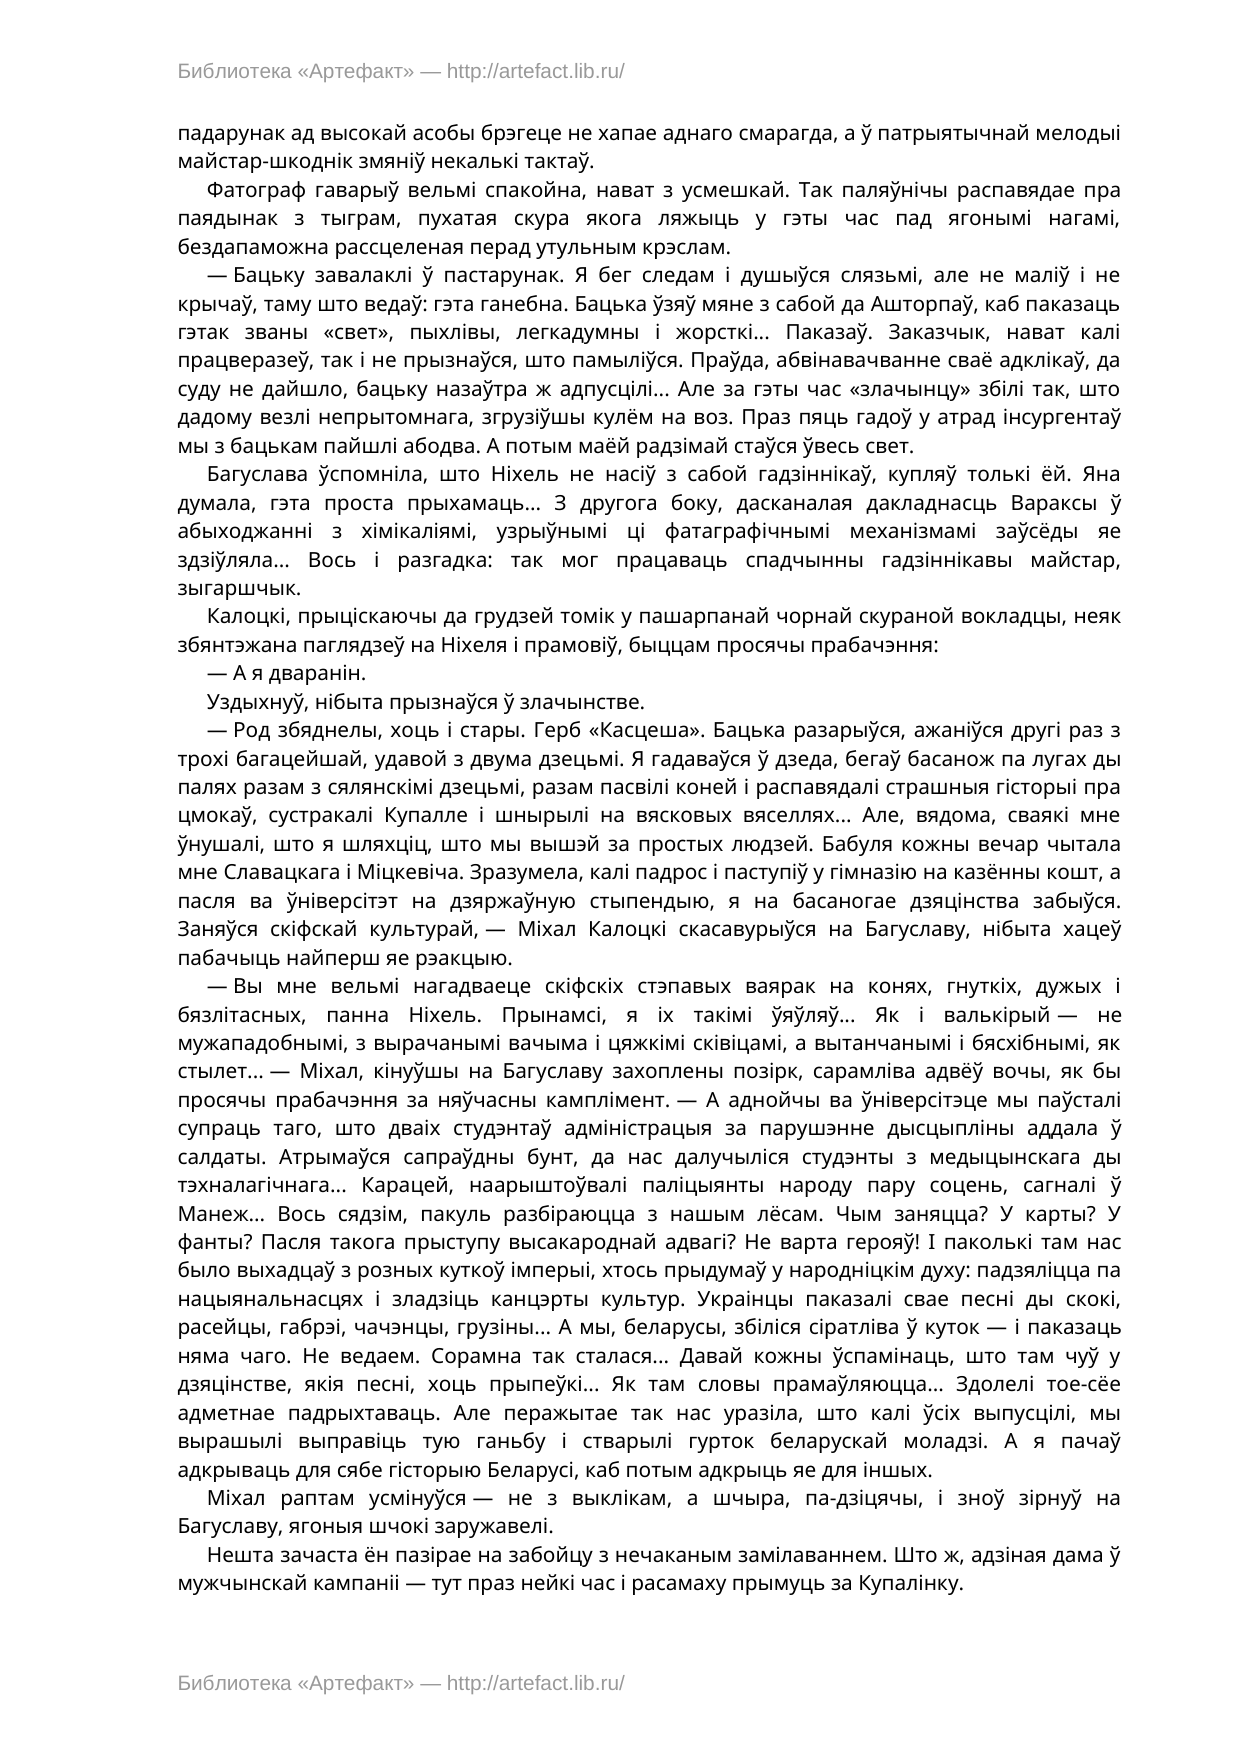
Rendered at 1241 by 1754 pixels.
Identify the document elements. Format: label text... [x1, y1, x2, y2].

text Багуслава ўспомніла, што Ніхель не насіў з сабой гадзіннікаў, купляў толькі ёй. Яна думала, гэта проста прыхамаць... З другога боку, дасканалая дакладнасць Вараксы ў абыходжанні з хімікаліямі, узрыўнымі ці фатаграфічнымі механізмамі заўсёды яе здзіўляла... Вось і разгадка: так мог працаваць спадчынны гадзіннікавы майстар, зыгаршчык. [177, 459, 1122, 602]
text Фатограф гаварыў вельмі спакойна, нават з усмешкай. Так паляўнічы распавядае пра паядынак з тыграм, пухатая скура якога ляжыць у гэты час пад ягонымі нагамі, бездапаможна рассцеленая перад утульным крэслам. [177, 175, 1122, 260]
text Міхал раптам усмінуўся — не з выклікам, а шчыра, па-дзіцячы, і зноў зірнуў на Багуславу, ягоныя шчокі заружавелі. [177, 1483, 1122, 1540]
text — А я дваранін. [177, 658, 1122, 687]
text Уздыхнуў, нібыта прызнаўся ў злачынстве. [177, 687, 1122, 715]
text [177, 118, 1122, 175]
text Калоцкі, прыціскаючы да грудзей томік у пашарпанай чорнай скураной вокладцы, неяк збянтэжана паглядзеў на Ніхеля і прамовіў, быццам просячы прабачэння: [177, 602, 1122, 658]
text Нешта зачаста ён пазірае на забойцу з нечаканым замілаваннем. Што ж, адзіная дама ў мужчынскай кампаніі — тут праз нейкі час і расамаху прымуць за Купалінку. [177, 1540, 1122, 1597]
text — Род збяднелы, хоць і стары. Герб «Касцеша». Бацька разарыўся, ажаніўся другі раз з трохі багацейшай, удавой з двума дзецьмі. Я гадаваўся ў дзеда, бегаў басанож па лугах ды палях разам з сялянскімі дзецьмі, разам пасвілі коней і распавядалі страшныя гісторыі пра цмокаў, сустракалі Купалле і шнырылі на вясковых вяселлях... Але, вядома, сваякі мне ўнушалі, што я шляхціц, што мы вышэй за простых людзей. Бабуля кожны вечар чытала мне Славацкага і Міцкевіча. Зразумела, калі падрос і паступіў у гімназію на казённы кошт, а пасля ва ўніверсітэт на дзяржаўную стыпендыю, я на басаногае дзяцінства забыўся. Заняўся скіфскай культурай, — Міхал Калоцкі скасавурыўся на Багуславу, нібыта хацеў пабачыць найперш яе рэакцыю. [177, 715, 1122, 971]
text — Бацьку завалаклі ў пастарунак. Я бег следам і душыўся слязьмі, але не маліў і не крычаў, таму што ведаў: гэта ганебна. Бацька ўзяў мяне з сабой да Ашторпаў, каб паказаць гэтак званы «свет», пыхлівы, легкадумны і жорсткі... Паказаў. Заказчык, нават калі працверазеў, так і не прызнаўся, што памыліўся. Праўда, абвінавачванне сваё адклікаў, да суду не дайшло, бацьку назаўтра ж адпусцілі... Але за гэты час «злачынцу» збілі так, што дадому везлі непрытомнага, згрузіўшы кулём на воз. Праз пяць гадоў у атрад інсургентаў мы з бацькам пайшлі абодва. А потым маёй радзімай стаўся ўвесь свет. [177, 260, 1122, 459]
text — Вы мне вельмі нагадваеце скіфскіх стэпавых ваярак на конях, гнуткіх, дужых і бязлітасных, панна Ніхель. Прынамсі, я іх такімі ўяўляў... Як і валькірый — не мужападобнымі, з вырачанымі вачыма і цяжкімі сківіцамі, а вытанчанымі і бясхібнымі, як стылет... — Міхал, кінуўшы на Багуславу захоплены позірк, сарамліва адвёў вочы, як бы просячы прабачэння за няўчасны камплімент. — А аднойчы ва ўніверсітэце мы паўсталі супраць таго, што дваіх студэнтаў адміністрацыя за парушэнне дысцыпліны аддала ў салдаты. Атрымаўся сапраўдны бунт, да нас далучыліся студэнты з медыцынскага ды тэхналагічнага... Карацей, наарыштоўвалі паліцыянты народу пару соцень, сагналі ў Манеж... Вось сядзім, пакуль разбіраюцца з нашым лёсам. Чым заняцца? У карты? У фанты? Пасля такога прыступу высакароднай адвагі? Не варта герояў! І паколькі там нас было выхадцаў з розных куткоў імперыі, хтось прыдумаў у народніцкім духу: падзяліцца па нацыянальнасцях і зладзіць канцэрты культур. Украінцы паказалі свае песні ды скокі, расейцы, габрэі, чачэнцы, грузіны... А мы, беларусы, збіліся сіратліва ў куток — і паказаць няма чаго. Не ведаем. Сорамна так сталася... Давай кожны ўспамінаць, што там чуў у дзяцінстве, якія песні, хоць прыпеўкі... Як там словы прамаўляюцца... Здолелі тое-сёе адметнае падрыхтаваць. Але перажытае так нас уразіла, што калі ўсіх выпусцілі, мы вырашылі выправіць тую ганьбу і стварылі гурток беларускай моладзі. А я пачаў адкрываць для сябе гісторыю Беларусі, каб потым адкрыць яе для іншых. [177, 971, 1122, 1483]
